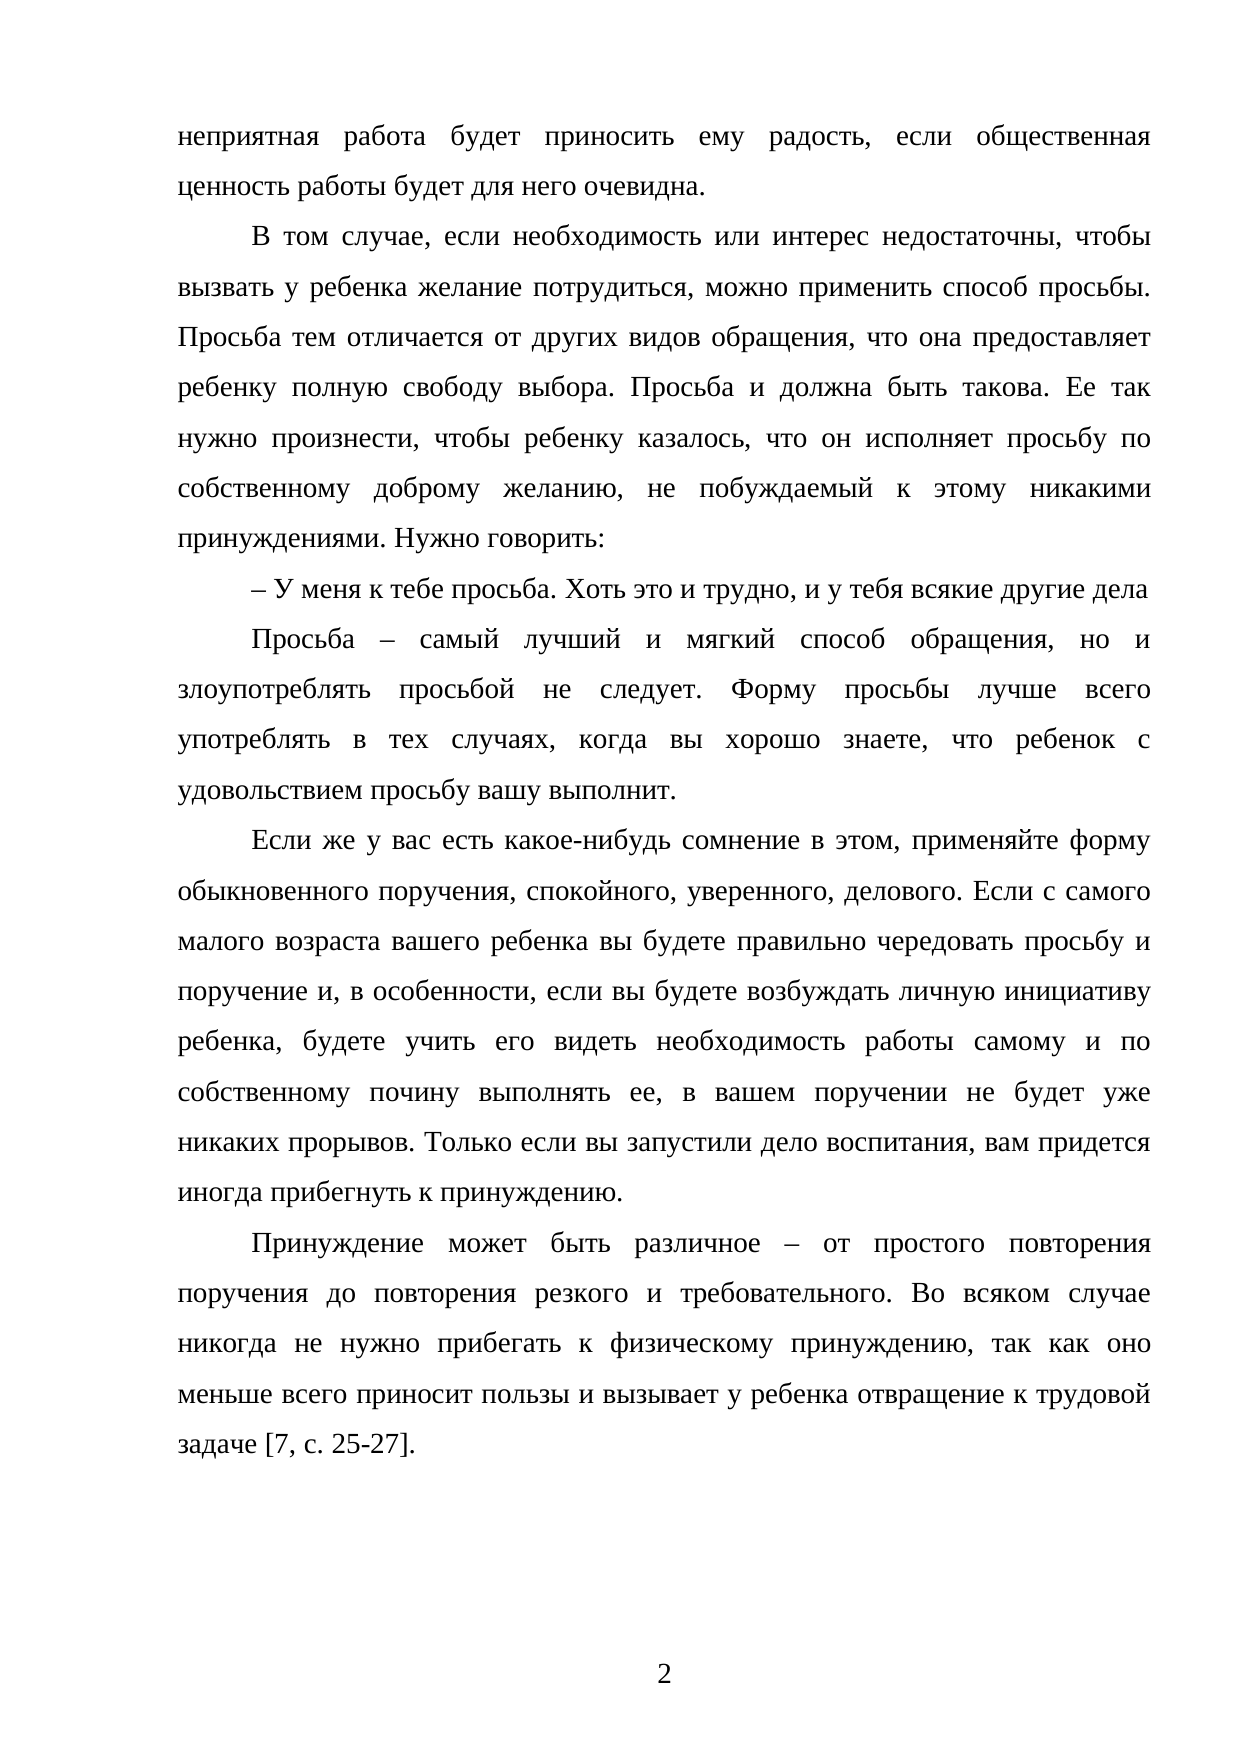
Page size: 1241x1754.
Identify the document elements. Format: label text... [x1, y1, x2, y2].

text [177, 118, 1152, 202]
text В том случае, если необходимость или интерес недостаточны, чтобы вызвать у ребенка желание потрудиться, можно применить способ просьбы. Просьба тем отличается от других видов обращения, что она предоставляет ребенку полную свободу выбора. Просьба и должна быть такова. Ее так нужно произнести, чтобы ребенку казалось, что он исполняет просьбу по собственному доброму желанию, не побуждаемый к этому никакими принуждениями. Нужно говорить: [177, 219, 1152, 554]
text Если же у вас есть какое-нибудь сомнение в этом, применяйте форму обыкновенного поручения, спокойного, уверенного, делового. Если с самого малого возраста вашего ребенка вы будете правильно чередовать просьбу и поручение и, в особенности, если вы будете возбуждать личную инициативу ребенка, будете учить его видеть необходимость работы самому и по собственному почину выполнять ее, в вашем поручении не будет уже никаких прорывов. Только если вы запустили дело воспитания, вам придется иногда прибегнуть к принуждению. [177, 822, 1152, 1208]
text Просьба – самый лучший и мягкий способ обращения, но и злоупотреблять просьбой не следует. Форму просьбы лучше всего употреблять в тех случаях, когда вы хорошо знаете, что ребенок с удовольствием просьбу вашу выполнит. [177, 621, 1152, 806]
text Принуждение может быть различное – от простого повторения поручения до повторения резкого и требовательного. Во всяком случае никогда не нужно прибегать к физическому принуждению, так как оно меньше всего приносит пользы и вызывает у ребенка отвращение к трудовой задаче [7, с. 25-27]. [177, 1225, 1152, 1460]
text – У меня к тебе просьба. Хоть это и трудно, и у тебя всякие другие дела [177, 571, 1152, 604]
